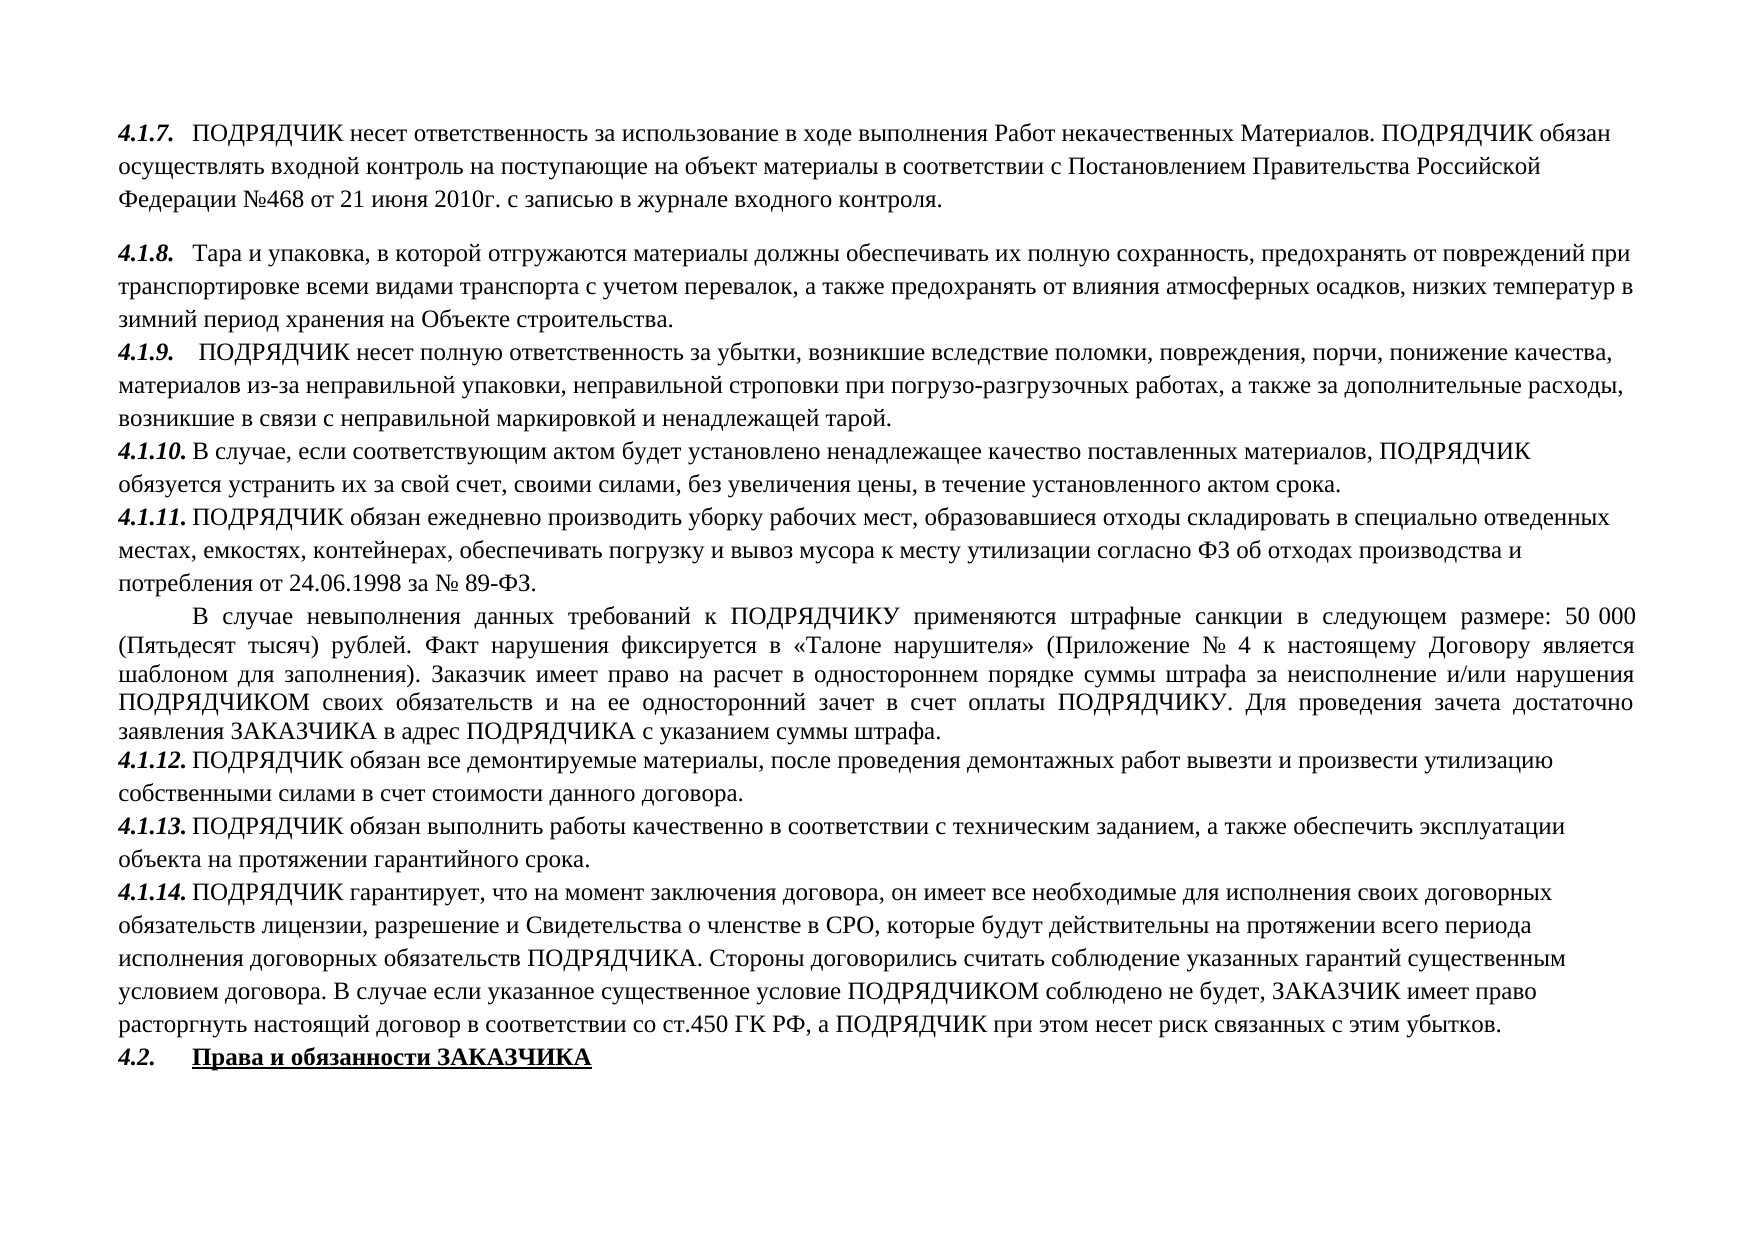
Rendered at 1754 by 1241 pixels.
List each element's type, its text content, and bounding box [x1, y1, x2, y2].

list Права и обязанности ЗАКАЗЧИКА [118, 1042, 1636, 1071]
list ПОДРЯДЧИК обязан ежедневно производить уборку рабочих мест, образовавшиеся отходы складировать в специально отведенных местах, емкостях, контейнерах, обеспечивать погрузку и вывоз мусора к месту утилизации согласно ФЗ об отходах производства и потребления от 24.06.1998 за № 89-ФЗ. [118, 502, 1636, 597]
list В случае, если соответствующим актом будет установлено ненадлежащее качество поставленных материалов, ПОДРЯДЧИК обязуется устранить их за свой счет, своими силами, без увеличения цены, в течение установленного актом срока. [118, 436, 1636, 498]
list Тара и упаковка, в которой отгружаются материалы должны обеспечивать их полную сохранность, предохранять от повреждений при транспортировке всеми видами транспорта с учетом перевалок, а также предохранять от влияния атмосферных осадков, низких температур в зимний период хранения на Объекте строительства. [118, 238, 1636, 333]
list ПОДРЯДЧИК несет полную ответственность за убытки, возникшие вследствие поломки, повреждения, порчи, понижение качества, материалов из-за неправильной упаковки, неправильной строповки при погрузо-разгрузочных работах, а также за дополнительные расходы, возникшие в связи с неправильной маркировкой и ненадлежащей тарой. [118, 337, 1636, 432]
list ПОДРЯДЧИК несет ответственность за использование в ходе выполнения Работ некачественных Материалов. ПОДРЯДЧИК обязан осуществлять входной контроль на поступающие на объект материалы в соответствии с Постановлением Правительства Российской Федерации №468 от 21 июня 2010г. с записью в журнале входного контроля. [118, 118, 1636, 213]
text В случае невыполнения данных требований к ПОДРЯДЧИКУ применяются штрафные санкции в следующем размере: 50 000 (Пятьдесят тысяч) рублей. Факт нарушения фиксируется в «Талоне нарушителя» (Приложение № 4 к настоящему Договору является шаблоном для заполнения). Заказчик имеет право на расчет в одностороннем порядке суммы штрафа за неисполнение и/или нарушения ПОДРЯДЧИКОМ своих обязательств и на ее односторонний зачет в счет оплаты ПОДРЯДЧИКУ. Для проведения зачета достаточно заявления ЗАКАЗЧИКА в адрес ПОДРЯДЧИКА с указанием суммы штрафа. [118, 601, 1636, 745]
list ПОДРЯДЧИК гарантирует, что на момент заключения договора, он имеет все необходимые для исполнения своих договорных обязательств лицензии, разрешение и Свидетельства о членстве в СРО, которые будут действительны на протяжении всего периода исполнения договорных обязательств ПОДРЯДЧИКА. Стороны договорились считать соблюдение указанных гарантий существенным условием договора. В случае если указанное существенное условие ПОДРЯДЧИКОМ соблюдено не будет, ЗАКАЗЧИК имеет право расторгнуть настоящий договор в соответствии со ст.450 ГК РФ, а ПОДРЯДЧИК при этом несет риск связанных с этим убытков. [118, 877, 1636, 1038]
list ПОДРЯДЧИК обязан все демонтируемые материалы, после проведения демонтажных работ вывезти и произвести утилизацию собственными силами в счет стоимости данного договора. [118, 745, 1636, 807]
list ПОДРЯДЧИК обязан выполнить работы качественно в соответствии с техническим заданием, а также обеспечить эксплуатации объекта на протяжении гарантийного срока. [118, 811, 1636, 873]
